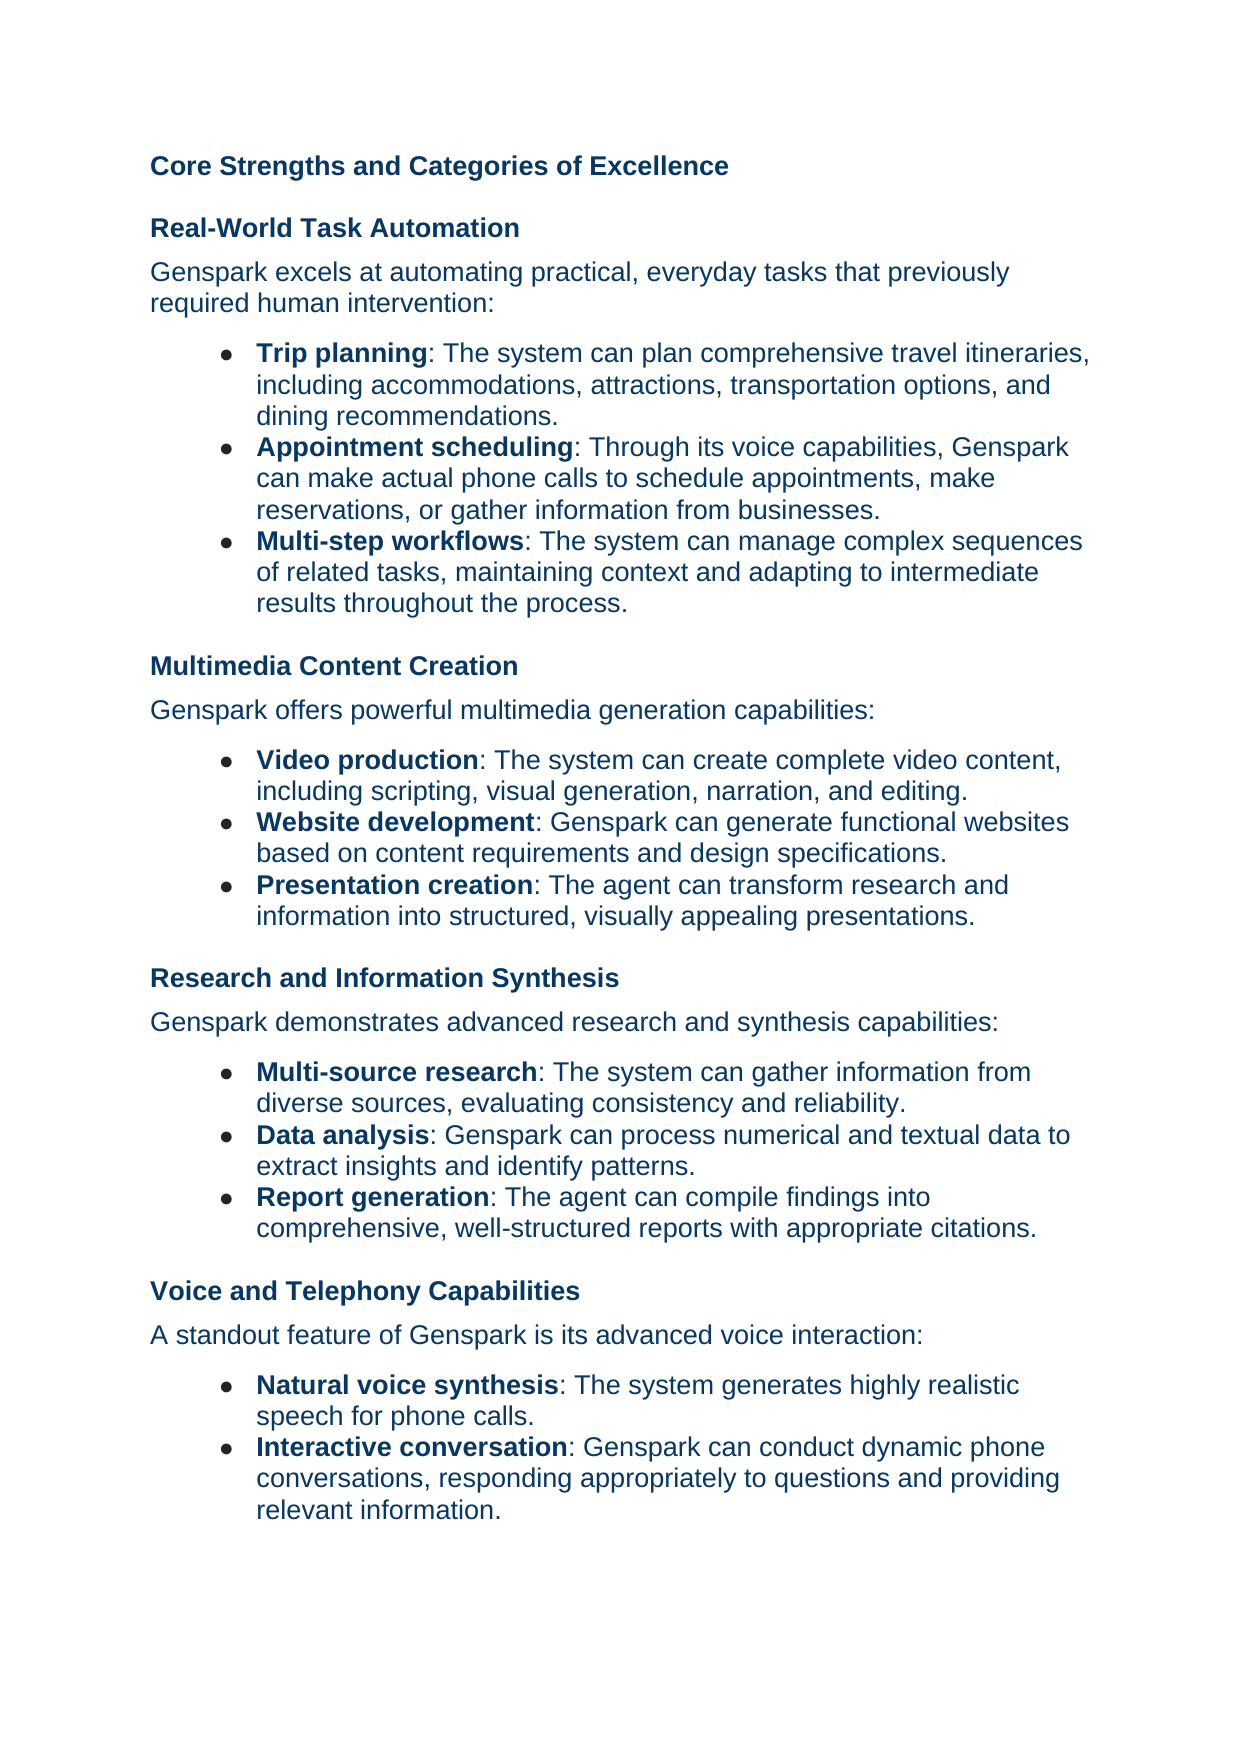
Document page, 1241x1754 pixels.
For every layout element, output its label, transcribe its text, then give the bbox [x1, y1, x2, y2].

list Interactive conversation: Genspark can conduct dynamic phone conversations, responding appropriately to questions and providing relevant information. [219, 1431, 1090, 1525]
list Data analysis: Genspark can process numerical and textual data to extract insights and identify patterns. [219, 1119, 1090, 1181]
subtitle Research and Information Synthesis [150, 962, 1090, 994]
subtitle Core Strengths and Categories of Excellence [150, 150, 1090, 181]
list Multi-step workflows: The system can manage complex sequences of related tasks, maintaining context and adapting to intermediate results throughout the process. [219, 525, 1090, 619]
text Genspark excels at automating practical, everyday tasks that previously required human intervention: [150, 256, 1090, 319]
text A standout feature of Genspark is its advanced voice interaction: [150, 1319, 1090, 1350]
list Website development: Genspark can generate functional websites based on content requirements and design specifications. [219, 806, 1090, 869]
subtitle Multimedia Content Creation [150, 650, 1090, 681]
subtitle Real-World Task Automation [150, 212, 1090, 244]
list Video production: The system can create complete video content, including scripting, visual generation, narration, and editing. [219, 744, 1090, 806]
list Natural voice synthesis: The system generates highly realistic speech for phone calls. [219, 1369, 1090, 1431]
list Multi-source research: The system can gather information from diverse sources, evaluating consistency and reliability. [219, 1056, 1090, 1119]
list Appointment scheduling: Through its voice capabilities, Genspark can make actual phone calls to schedule appointments, make reservations, or gather information from businesses. [219, 431, 1090, 525]
subtitle Voice and Telephony Capabilities [150, 1275, 1090, 1306]
text Genspark demonstrates advanced research and synthesis capabilities: [150, 1006, 1090, 1037]
list Trip planning: The system can plan comprehensive travel itineraries, including accommodations, attractions, transportation options, and dining recommendations. [219, 337, 1090, 431]
text Genspark offers powerful multimedia generation capabilities: [150, 694, 1090, 725]
list Report generation: The agent can compile findings into comprehensive, well-structured reports with appropriate citations. [219, 1181, 1090, 1244]
list Presentation creation: The agent can transform research and information into structured, visually appealing presentations. [219, 869, 1090, 931]
